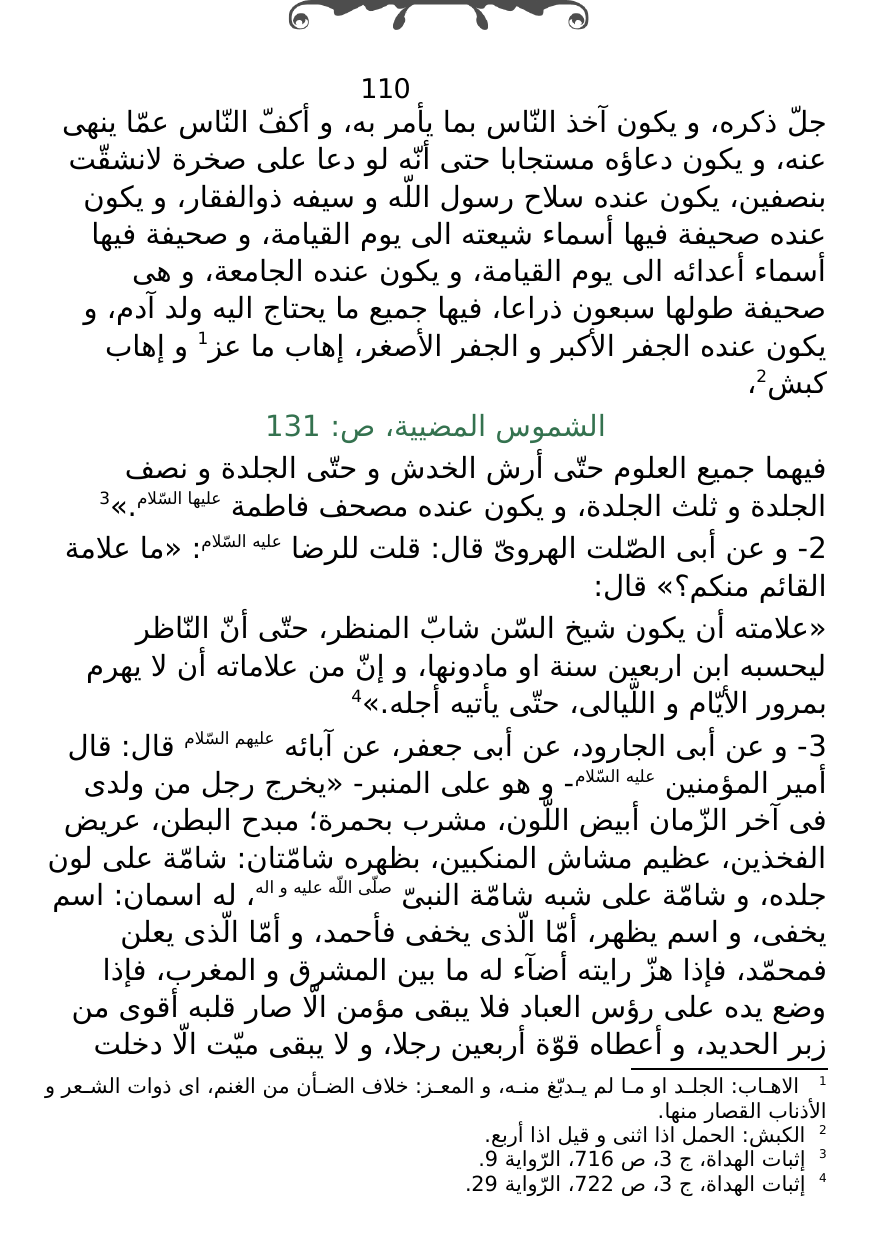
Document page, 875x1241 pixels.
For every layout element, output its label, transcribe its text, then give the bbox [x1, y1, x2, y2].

text فيهما جميع العلوم حتّى أرش الخدش و حتّى الجلدة و نصف الجلدة و ثلث الجلدة، و يكون عنده مصحف فاطمة عليها السّلام.» [44, 452, 827, 523]
text الشموس المضيية، ص: 131 [44, 409, 827, 443]
text 2- و عن أبى الصّلت الهروىّ قال: قلت للرضا عليه السّلام: «ما علامة القائم منكم؟» قال: [44, 532, 827, 603]
text «علامته أن يكون شيخ السّن شابّ المنظر، حتّى أنّ النّاظر ليحسبه ابن اربعين سنة او مادونها، و إنّ من علاماته أن لا يهرم بمرور الأيّام و اللّيالى، حتّى يأتيه أجله.» [44, 612, 827, 720]
picture [288, 0, 589, 30]
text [44, 105, 827, 400]
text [44, 729, 827, 1061]
